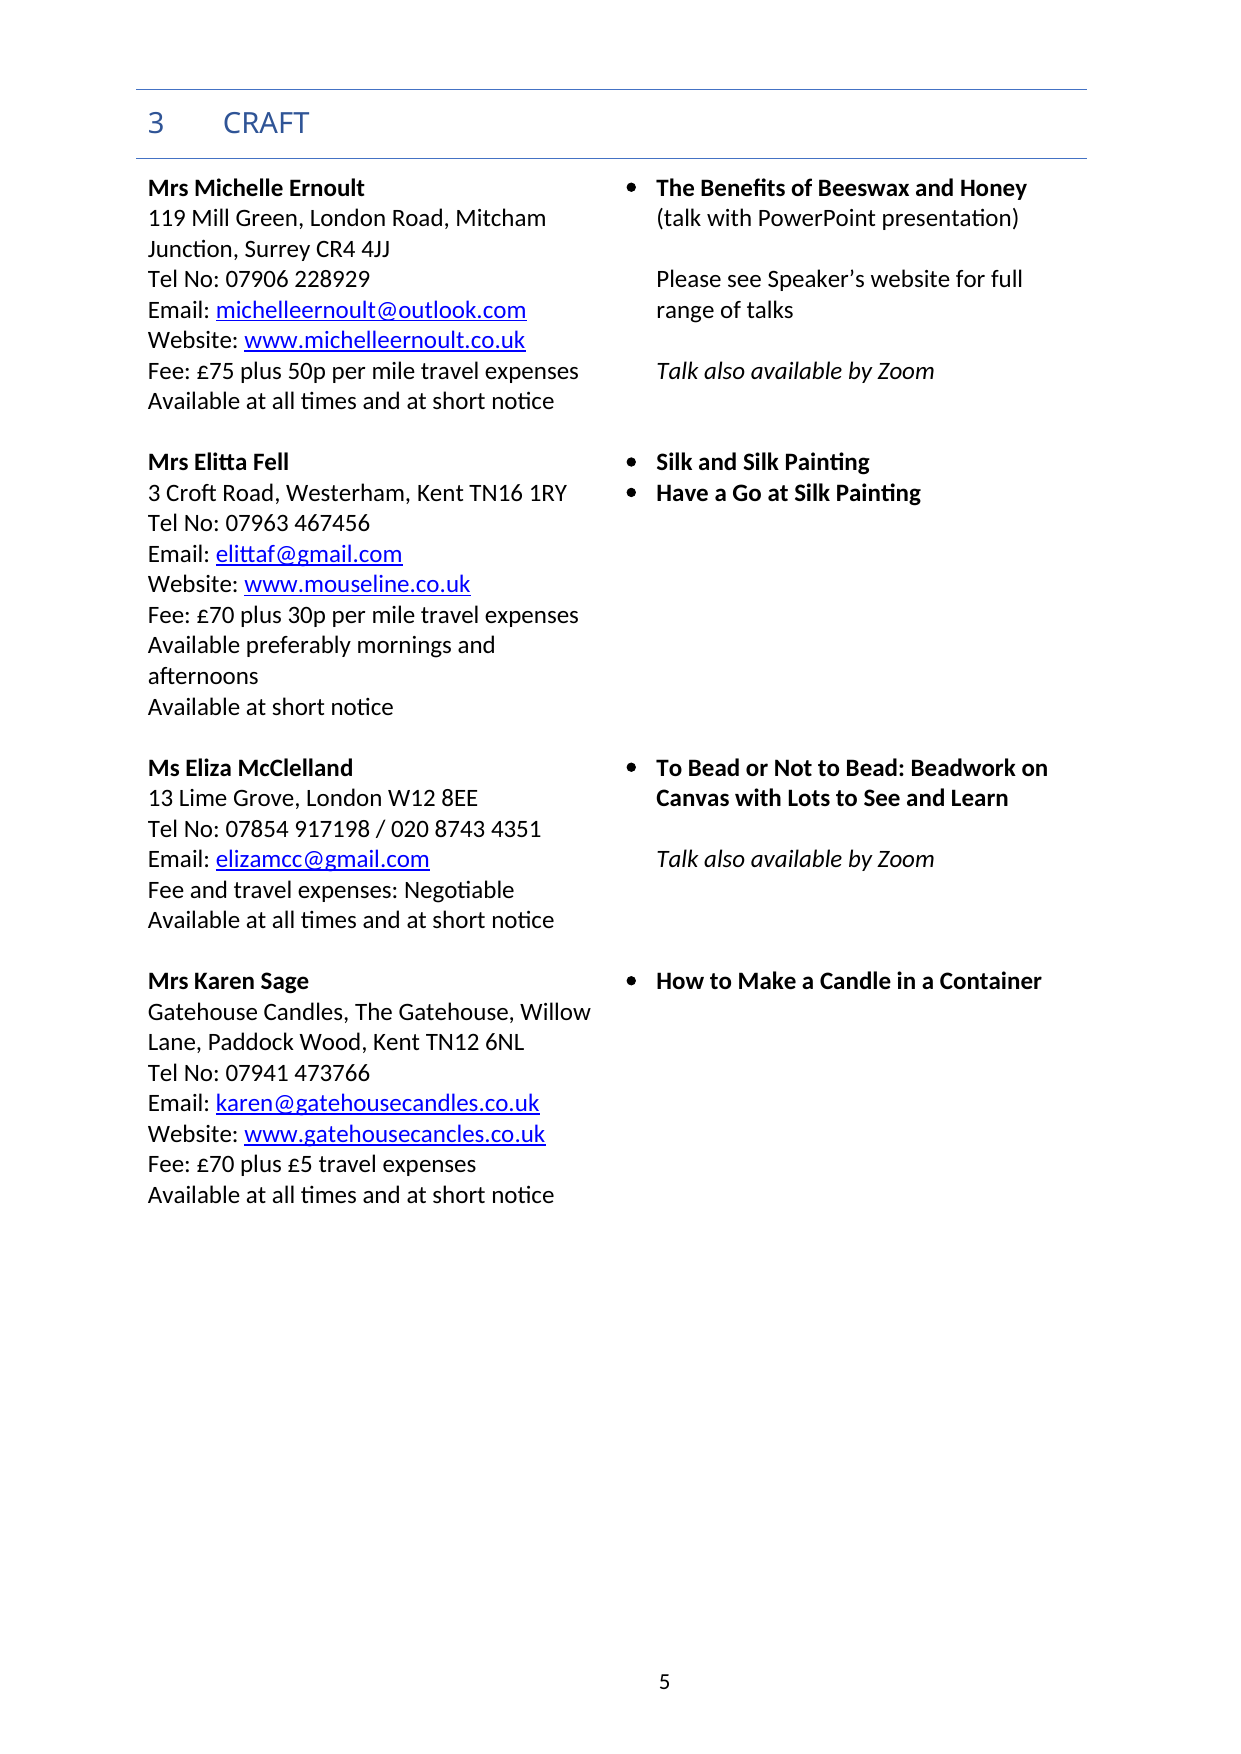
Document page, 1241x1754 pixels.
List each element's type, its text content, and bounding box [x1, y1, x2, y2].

table_cell To Bead or Not to Bead: Beadwork on Canvas with Lots to See and Learn Talk also available by Zoom [612, 752, 1087, 965]
table_cell Mrs Karen Sage Gatehouse Candles, The Gatehouse, Willow Lane, Paddock Wood, Kent TN12 6NL Tel No: 07941 473766 Email: karen@gatehousecandles.co.uk Website: www.gatehousecancles.co.uk Fee: £70 plus £5 travel expenses Available at all times and at short notice [136, 965, 612, 1240]
table_header 3 CRAFT [136, 90, 1087, 158]
table_cell Silk and Silk Painting Have a Go at Silk Painting [612, 446, 1087, 752]
table_cell Ms Eliza McClelland 13 Lime Grove, London W12 8EE Tel No: 07854 917198 / 020 8743 4351 Email: elizamcc@gmail.com Fee and travel expenses: Negotiable Available at all times and at short notice [136, 752, 612, 965]
table_cell The Benefits of Beeswax and Honey (talk with PowerPoint presentation) Please see Speaker’s website for full range of talks Talk also available by Zoom [612, 159, 1087, 446]
table_cell Mrs Elitta Fell 3 Croft Road, Westerham, Kent TN16 1RY Tel No: 07963 467456 Email: elittaf@gmail.com Website: www.mouseline.co.uk Fee: £70 plus 30p per mile travel expenses Available preferably mornings and afternoons Available at short notice [136, 446, 612, 752]
table_cell How to Make a Candle in a Container [612, 965, 1087, 1240]
table_cell Mrs Michelle Ernoult 119 Mill Green, London Road, Mitcham Junction, Surrey CR4 4JJ Tel No: 07906 228929 Email: michelleernoult@outlook.com Website: www.michelleernoult.co.uk Fee: £75 plus 50p per mile travel expenses Available at all times and at short notice [136, 159, 612, 446]
